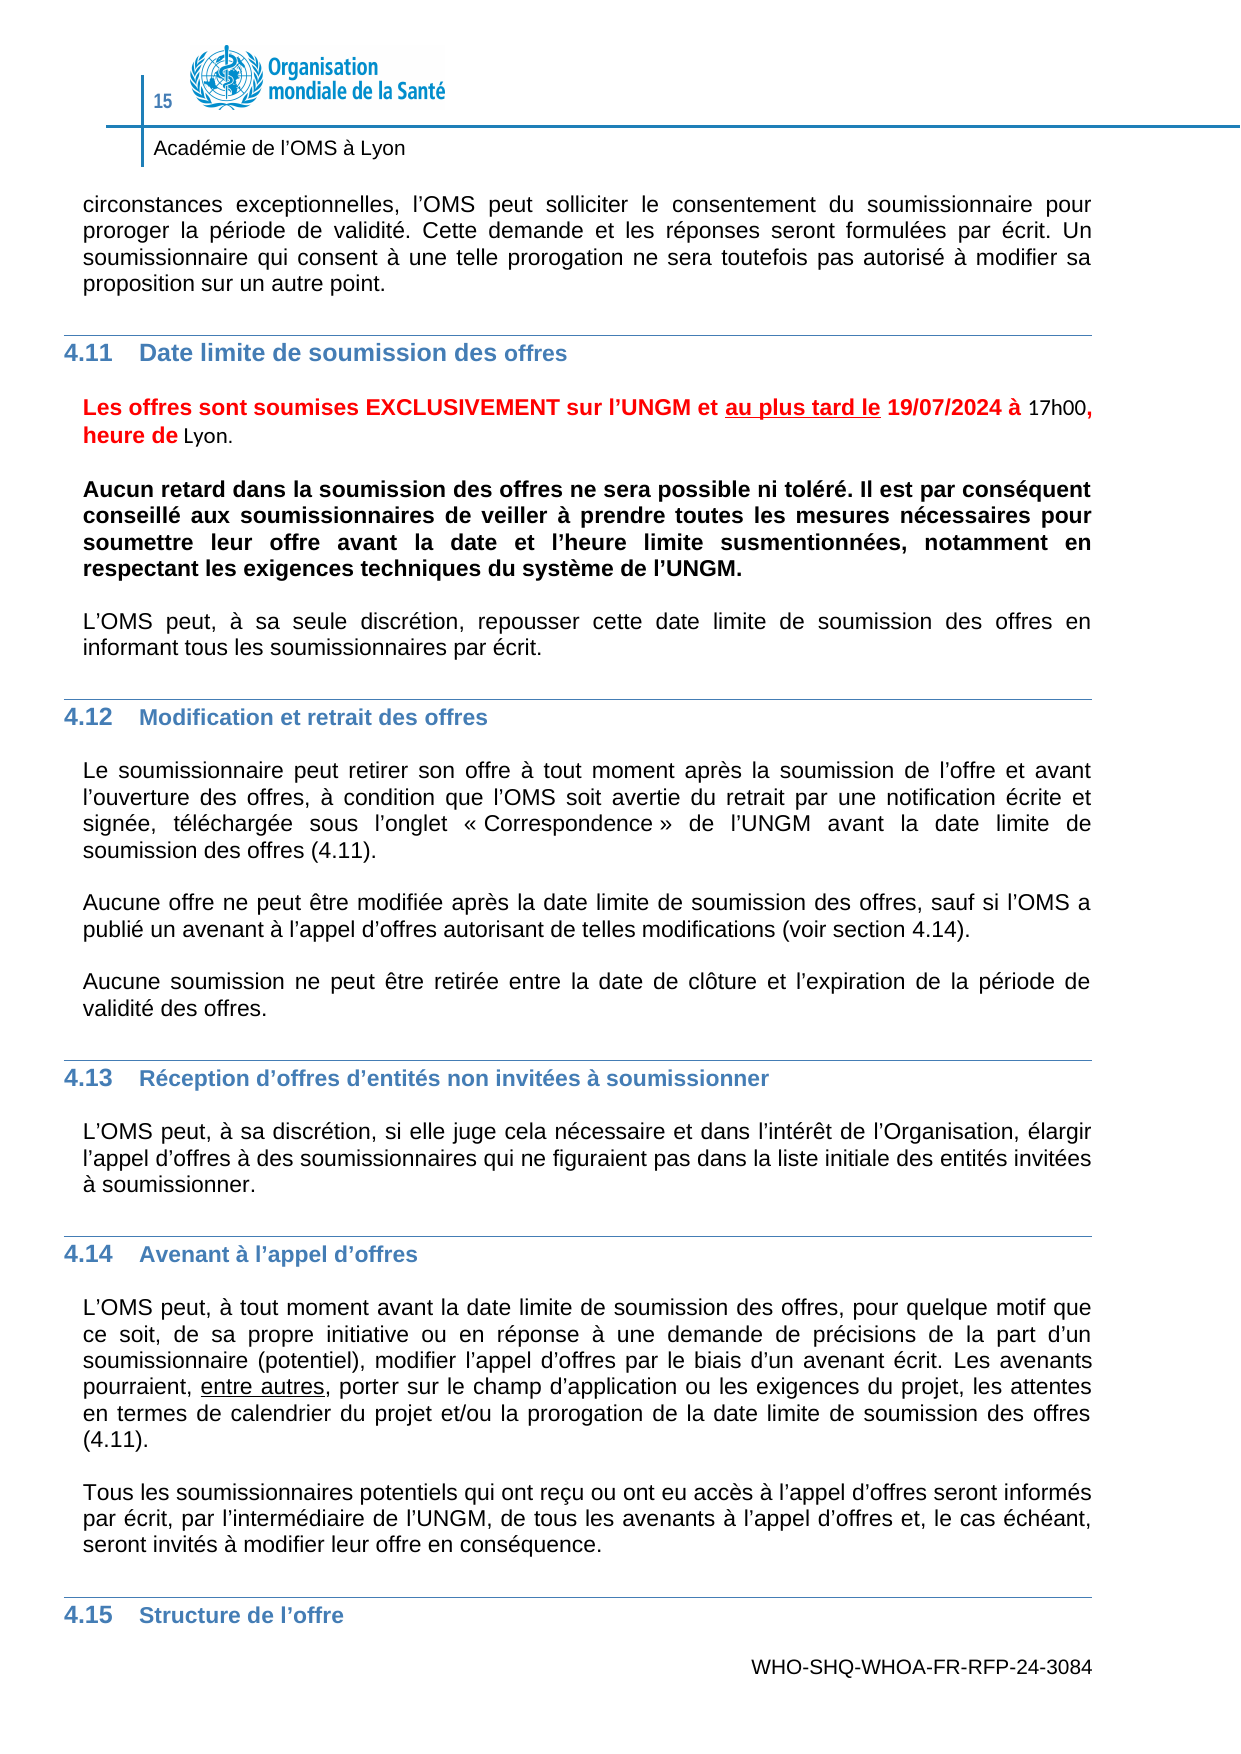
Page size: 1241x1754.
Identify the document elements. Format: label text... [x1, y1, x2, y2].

picture [190, 85, 219, 110]
list Avenant à l’appel d’offres [64, 1237, 1092, 1268]
text Aucun retard dans la soumission des offres ne sera possible ni toléré. Il est par conséquent conseillé aux soumissionnaires de veiller à prendre toutes les mesures nécessaires pour soumettre leur offre avant la date et l’heure limite susmentionnées, notamment en respectant les exigences techniques du système de l’UNGM. [83, 476, 1092, 581]
text Tous les soumissionnaires potentiels qui ont reçu ou ont eu accès à l’appel d’offres seront informés par écrit, par l’intermédiaire de l’UNGM, de tous les avenants à l’appel d’offres et, le cas échéant, seront invités à modifier leur offre en conséquence. [83, 1479, 1092, 1558]
text Aucune offre ne peut être modifiée après la date limite de soumission des offres, sauf si l’OMS a publié un avenant à l’appel d’offres autorisant de telles modifications (voir section 4.14). [83, 889, 1092, 942]
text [83, 191, 1092, 296]
text Les offres sont soumises EXCLUSIVEMENT sur l’UNGM et au plus tard le à , heure de. [83, 393, 1092, 449]
list Modification et retrait des offres [64, 700, 1092, 731]
text Le soumissionnaire peut retirer son offre à tout moment après la soumission de l’offre et avant l’ouverture des offres, à condition que l’OMS soit avertie du retrait par une notification écrite et signée, téléchargée sous l’onglet « Correspondence » de l’UNGM avant la date limite de soumission des offres (4.11). [83, 757, 1092, 863]
text Aucune soumission ne peut être retirée entre la date de clôture et l’expiration de la période de validité des offres. [83, 968, 1092, 1021]
picture [190, 45, 445, 110]
list Structure de l’offre [64, 1598, 1092, 1628]
text L’OMS peut, à sa discrétion, si elle juge cela nécessaire et dans l’intérêt de l’Organisation, élargir l’appel d’offres à des soumissionnaires qui ne figuraient pas dans la liste initiale des entités invitées à soumissionner. [83, 1118, 1092, 1197]
text L’OMS peut, à tout moment avant la date limite de soumission des offres, pour quelque motif que ce soit, de sa propre initiative ou en réponse à une demande de précisions de la part d’un soumissionnaire (potentiel), modifier l’appel d’offres par le biais d’un avenant écrit. Les avenants pourraient, entre autres, porter sur le champ d’application ou les exigences du projet, les attentes en termes de calendrier du projet et/ou la prorogation de la date limite de soumission des offres (4.11). [83, 1294, 1092, 1452]
picture [220, 106, 233, 110]
list Date limite de soumission des offres [64, 336, 1092, 367]
list Réception d’offres d’entités non invitées à soumissionner [64, 1061, 1092, 1092]
text L’OMS peut, à sa seule discrétion, repousser cette date limite de soumission des offres en informant tous les soumissionnaires par écrit. [83, 608, 1092, 660]
